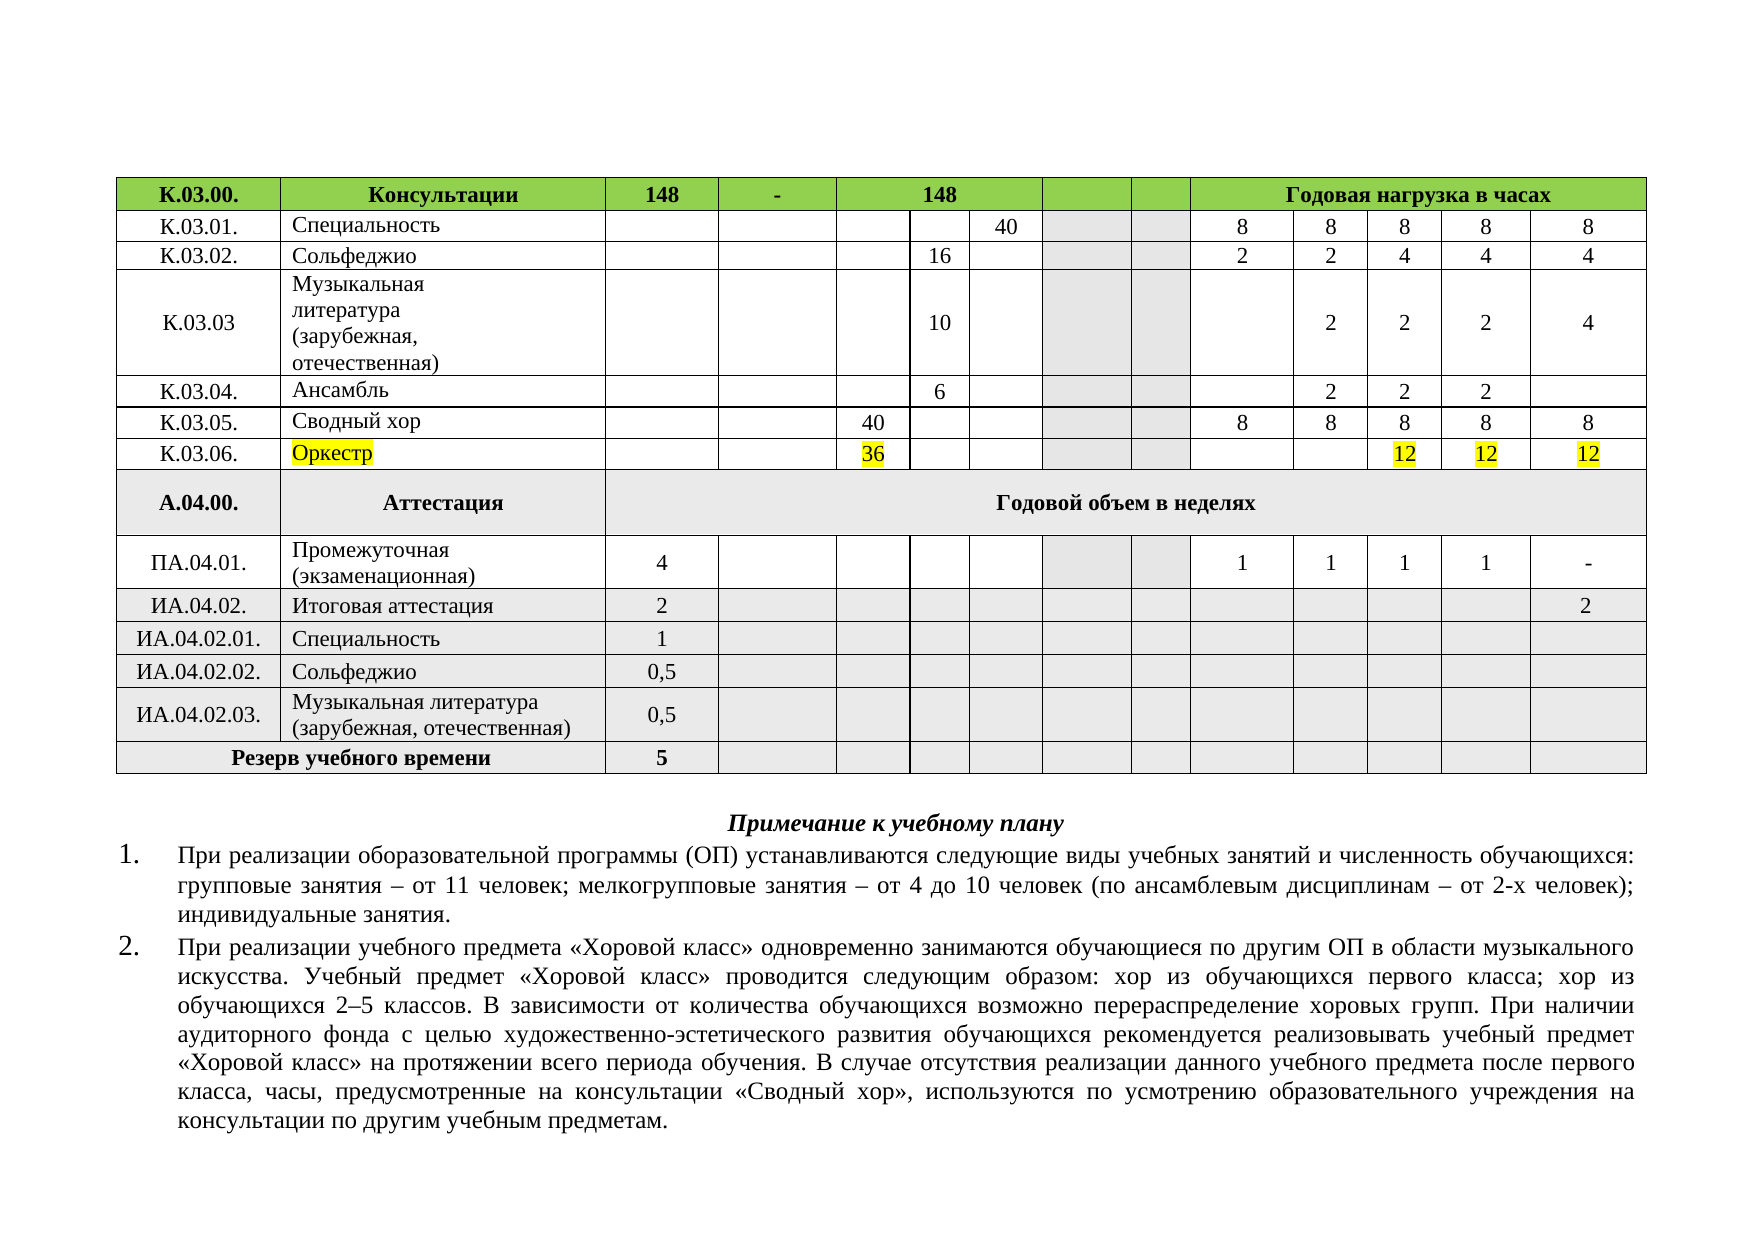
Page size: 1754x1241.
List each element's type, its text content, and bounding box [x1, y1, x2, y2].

table_cell [1132, 742, 1190, 773]
table_cell [970, 589, 1042, 621]
table_cell [1191, 270, 1293, 375]
table_cell 1 [606, 622, 718, 654]
table_cell ИА.04.02. [117, 589, 280, 621]
table_cell [1043, 408, 1131, 438]
table_cell Ансамбль [281, 376, 605, 406]
table_cell 148 [606, 178, 718, 210]
table_cell 4 [1442, 242, 1530, 269]
table_cell [970, 688, 1042, 741]
table_cell Специальность [281, 622, 605, 654]
table_cell [719, 439, 836, 469]
table_cell 12 [1531, 439, 1646, 469]
table_cell Музыкальная литература (зарубежная, отечественная) [281, 270, 605, 375]
table_cell К.03.03 [117, 270, 280, 375]
table_cell К.03.00. [117, 178, 280, 210]
table_cell 2 [1294, 376, 1367, 406]
table_cell 2 [606, 589, 718, 621]
table_cell 8 [1442, 408, 1530, 438]
table_cell [719, 408, 836, 438]
table_cell [837, 655, 909, 687]
table_cell [1132, 622, 1190, 654]
table_cell [1132, 242, 1190, 269]
table_cell 2 [1368, 376, 1441, 406]
table_cell [719, 536, 836, 588]
table_cell Резерв учебного времени [117, 742, 605, 773]
table_cell [1132, 270, 1190, 375]
table_cell [911, 589, 969, 621]
table_cell [970, 536, 1042, 588]
table_cell К.03.02. [117, 242, 280, 269]
table_cell Музыкальная литература (зарубежная, отечественная) [281, 688, 605, 741]
table_cell [1043, 688, 1131, 741]
table_cell [1043, 242, 1131, 269]
table_cell [837, 742, 909, 773]
table_cell Сольфеджио [281, 655, 605, 687]
table_cell 2 [1368, 270, 1441, 375]
table_cell [1191, 688, 1293, 741]
table_cell [911, 439, 969, 469]
table_cell [1294, 622, 1367, 654]
table_cell [1531, 688, 1646, 741]
table_cell 2 [1442, 270, 1530, 375]
table_cell 8 [1368, 408, 1441, 438]
table_cell [1294, 688, 1367, 741]
table_cell Промежуточная (экзаменационная) [281, 536, 605, 588]
table_cell 8 [1442, 211, 1530, 241]
table_cell [1442, 655, 1530, 687]
table_cell [970, 439, 1042, 469]
table_cell [970, 655, 1042, 687]
table_cell [1132, 376, 1190, 406]
table_cell [911, 742, 969, 773]
table_cell [970, 376, 1042, 406]
table_cell [606, 408, 718, 438]
table_cell [1043, 270, 1131, 375]
table_cell [970, 242, 1042, 269]
table_cell [970, 270, 1042, 375]
table_cell А.04.00. [117, 470, 280, 534]
table_cell 4 [606, 536, 718, 588]
table_cell 4 [1531, 242, 1646, 269]
table_cell [1043, 178, 1131, 210]
table_cell [1294, 439, 1367, 469]
table_cell Сводный хор [281, 408, 605, 438]
table_cell [1442, 688, 1530, 741]
table_cell К.03.05. [117, 408, 280, 438]
table_cell [1531, 655, 1646, 687]
table_cell [719, 622, 836, 654]
table_cell [1132, 211, 1190, 241]
table_cell 2 [1191, 242, 1293, 269]
table_cell [606, 439, 718, 469]
table_cell [1368, 742, 1441, 773]
table_cell [1043, 536, 1131, 588]
table_cell [1132, 178, 1190, 210]
table_cell [911, 536, 969, 588]
table_cell [719, 589, 836, 621]
table_cell [1132, 655, 1190, 687]
table_cell Годовой объем в неделях [606, 470, 1646, 534]
table_cell [1191, 376, 1293, 406]
table_cell 1 [1368, 536, 1441, 588]
table_cell [719, 376, 836, 406]
table_cell [1043, 439, 1131, 469]
table_cell 2 [1531, 589, 1646, 621]
table_cell 16 [911, 242, 969, 269]
table_cell 6 [911, 376, 969, 406]
table_cell ИА.04.02.02. [117, 655, 280, 687]
table_cell [911, 688, 969, 741]
table_cell Консультации [281, 178, 605, 210]
table_cell ИА.04.02.03. [117, 688, 280, 741]
table_cell [1531, 742, 1646, 773]
table_cell [606, 242, 718, 269]
table_cell [1368, 622, 1441, 654]
table_cell 8 [1294, 211, 1367, 241]
table_cell К.03.01. [117, 211, 280, 241]
table_cell [1043, 622, 1131, 654]
table_cell [1294, 589, 1367, 621]
table_cell 10 [911, 270, 969, 375]
table_cell Сольфеджио [281, 242, 605, 269]
table_cell [1191, 439, 1293, 469]
table_cell 40 [837, 408, 909, 438]
table_cell [1132, 408, 1190, 438]
table_cell Аттестация [281, 470, 605, 534]
list При реализации учебного предмета «Хоровой класс» одновременно занимаются обучающиеся по другим ОП в области музыкального искусства. Учебный предмет «Хоровой класс» проводится следующим образом: хор из обучающихся первого класса; хор из обучающихся 2–5 классов. В зависимости от количества обучающихся возможно перераспределение хоровых групп. При наличии аудиторного фонда с целью художественно-эстетического развития обучающихся рекомендуется реализовывать учебный предмет «Хоровой класс» на протяжении всего периода обучения. В случае отсутствия реализации данного учебного предмета после первого класса, часы, предусмотренные на консультации «Сводный хор», используются по усмотрению образовательного учреждения на консультации по другим учебным предметам. [118, 928, 1636, 1134]
table_cell [1132, 536, 1190, 588]
table_cell [719, 655, 836, 687]
table_cell 4 [1531, 270, 1646, 375]
table_cell 8 [1294, 408, 1367, 438]
table_cell [837, 270, 909, 375]
table_cell [719, 742, 836, 773]
table_cell [1442, 622, 1530, 654]
table_cell [1132, 439, 1190, 469]
table_cell [606, 211, 718, 241]
table_cell 2 [1442, 376, 1530, 406]
table_cell 0,5 [606, 655, 718, 687]
table_cell 148 [837, 178, 1042, 210]
table_cell 2 [1294, 242, 1367, 269]
table_cell Оркестр [281, 439, 605, 469]
table_cell [911, 655, 969, 687]
table_cell [1132, 589, 1190, 621]
table_cell [719, 270, 836, 375]
table_cell 8 [1531, 408, 1646, 438]
table_cell [1043, 742, 1131, 773]
table_cell 8 [1531, 211, 1646, 241]
table_cell [911, 622, 969, 654]
table_cell [1191, 655, 1293, 687]
table_cell [1043, 589, 1131, 621]
table_cell [837, 688, 909, 741]
table_cell [1531, 622, 1646, 654]
table_cell [1531, 376, 1646, 406]
table_cell [606, 376, 718, 406]
table_cell [1191, 622, 1293, 654]
table_cell [1043, 211, 1131, 241]
table_cell [1442, 742, 1530, 773]
table_cell [837, 211, 909, 241]
table_cell [1043, 655, 1131, 687]
list При реализации оборазовательной программы (ОП) устанавливаются следующие виды учебных занятий и численность обучающихся: групповые занятия – от 11 человек; мелкогрупповые занятия – от 4 до 10 человек (по ансамблевым дисциплинам – от 2-х человек); индивидуальные занятия. [118, 837, 1636, 928]
table_cell [911, 408, 969, 438]
table_cell 1 [1294, 536, 1367, 588]
table_cell [719, 242, 836, 269]
table_cell 12 [1368, 439, 1441, 469]
table_cell Годовая нагрузка в часах [1191, 178, 1646, 210]
table_cell [837, 376, 909, 406]
table_cell [1043, 376, 1131, 406]
table_cell ПА.04.01. [117, 536, 280, 588]
table_cell ИА.04.02.01. [117, 622, 280, 654]
table_cell [837, 536, 909, 588]
table_cell 8 [1191, 211, 1293, 241]
table_cell [970, 622, 1042, 654]
table_cell К.03.06. [117, 439, 280, 469]
table_cell [1294, 655, 1367, 687]
table_cell 36 [837, 439, 909, 469]
table_cell [1368, 688, 1441, 741]
text Примечание к учебному плану [156, 808, 1636, 837]
table_cell 8 [1368, 211, 1441, 241]
table_cell [606, 270, 718, 375]
table_cell [719, 688, 836, 741]
table_cell [1191, 589, 1293, 621]
table_cell [1191, 742, 1293, 773]
table_cell [837, 589, 909, 621]
table_cell [837, 622, 909, 654]
table_cell Итоговая аттестация [281, 589, 605, 621]
table_cell 2 [1294, 270, 1367, 375]
table_cell - [1531, 536, 1646, 588]
table_cell [1368, 589, 1441, 621]
table_cell [911, 211, 969, 241]
table_cell [837, 242, 909, 269]
table_cell 0,5 [606, 688, 718, 741]
table_cell [970, 408, 1042, 438]
table_cell 4 [1368, 242, 1441, 269]
table_cell [1294, 742, 1367, 773]
table_cell К.03.04. [117, 376, 280, 406]
table_cell [1368, 655, 1441, 687]
table_cell 12 [1442, 439, 1530, 469]
table_cell [1442, 589, 1530, 621]
table_cell [970, 742, 1042, 773]
table_cell 40 [970, 211, 1042, 241]
table_cell 1 [1191, 536, 1293, 588]
table_cell - [719, 178, 836, 210]
table_cell 1 [1442, 536, 1530, 588]
table_cell 8 [1191, 408, 1293, 438]
table_cell Специальность [281, 211, 605, 241]
table_cell [719, 211, 836, 241]
table_cell 5 [606, 742, 718, 773]
table_cell [1132, 688, 1190, 741]
